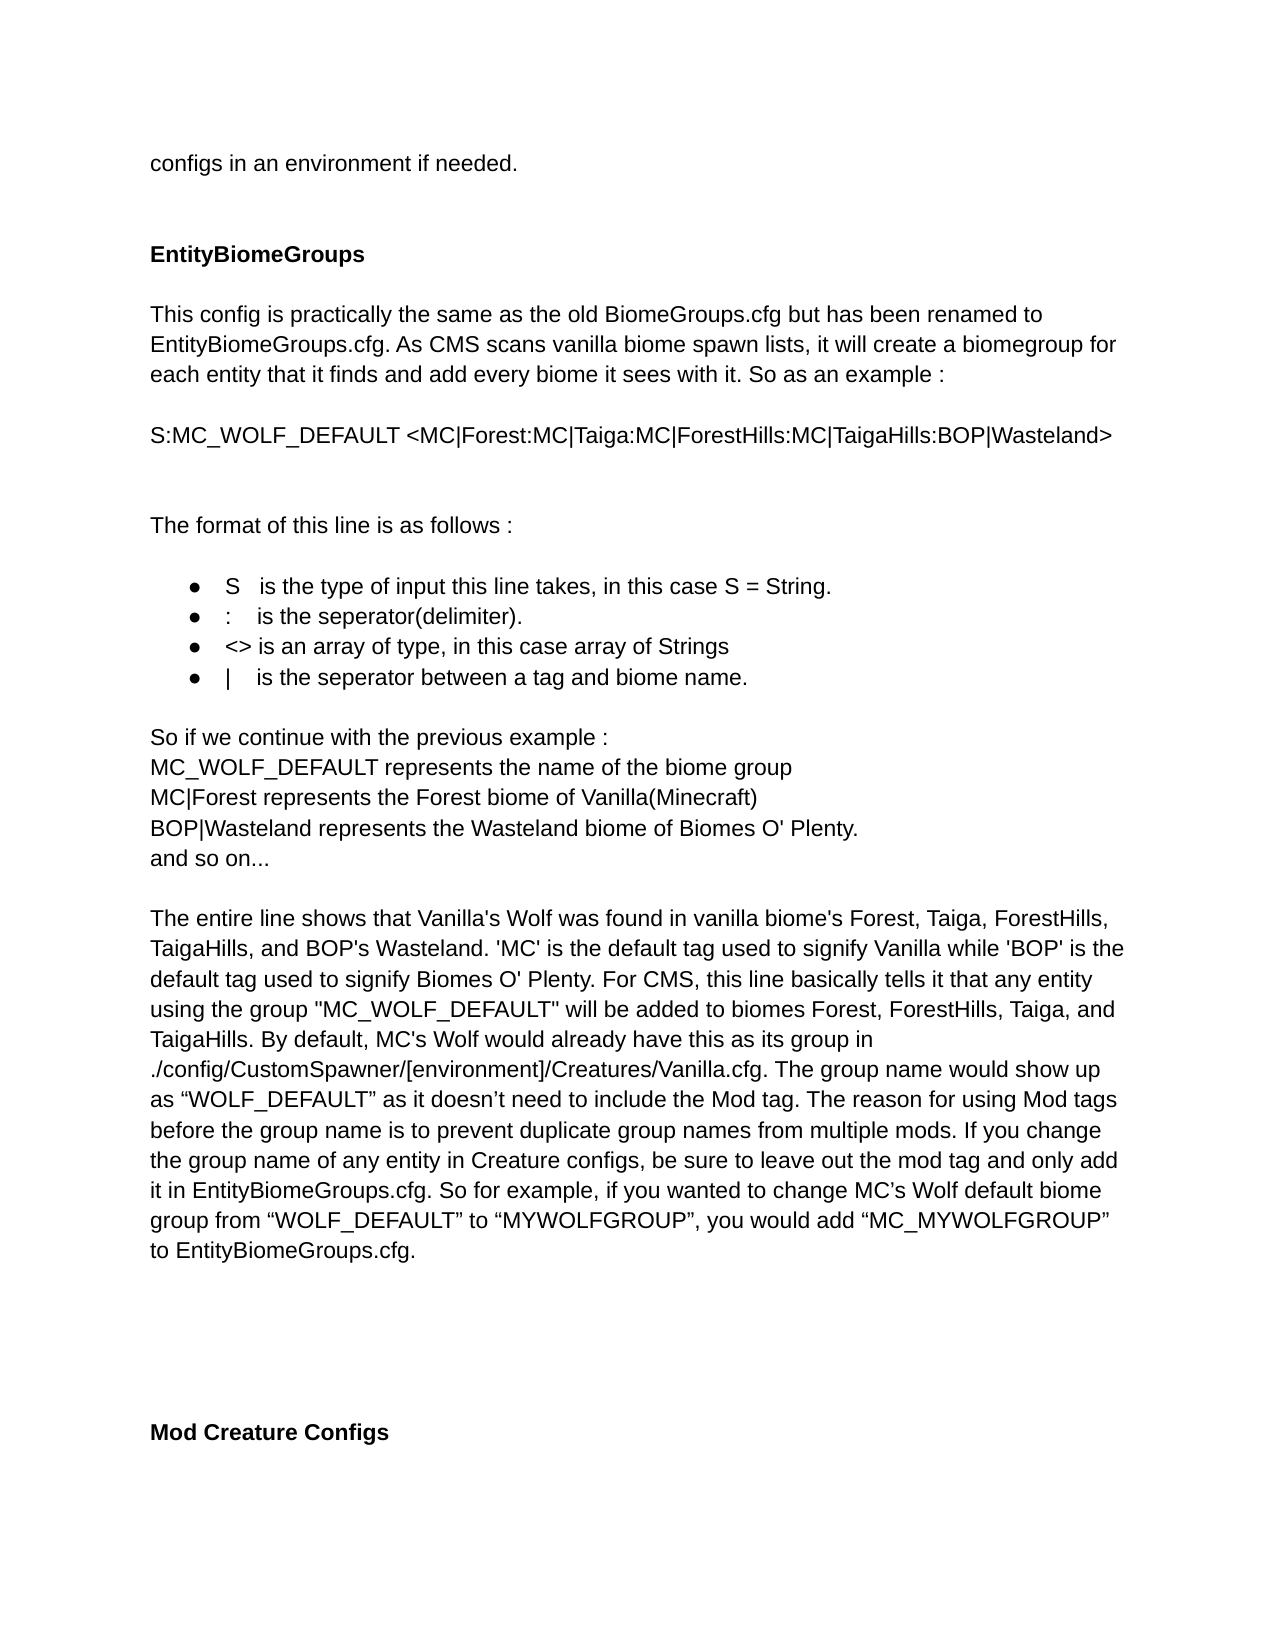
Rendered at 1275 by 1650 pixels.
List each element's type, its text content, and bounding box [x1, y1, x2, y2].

text BOP|Wasteland represents the Wasteland biome of Biomes O' Plenty. [150, 814, 1125, 841]
text S:MC_WOLF_DEFAULT <MC|Forest:MC|Taiga:MC|ForestHills:MC|TaigaHills:BOP|Wasteland> [150, 422, 1125, 448]
text So if we continue with the previous example : [150, 724, 1125, 750]
text EntityBiomeGroups [150, 241, 1125, 267]
list : is the seperator(delimiter). [188, 603, 1125, 629]
list S is the type of input this line takes, in this case S = String. [188, 573, 1125, 599]
text The entire line shows that Vanilla's Wolf was found in vanilla biome's Forest, Taiga, ForestHills, TaigaHills, and BOP's Wasteland. 'MC' is the default tag used to signify Vanilla while 'BOP' is the default tag used to signify Biomes O' Plenty. For CMS, this line basically tells it that any entity using the group "MC_WOLF_DEFAULT" will be added to biomes Forest, ForestHills, Taiga, and TaigaHills. By default, MC's Wolf would already have this as its group in ./config/CustomSpawner/[environment]/Creatures/Vanilla.cfg. The group name would show up as “WOLF_DEFAULT” as it doesn’t need to include the Mod tag. The reason for using Mod tags before the group name is to prevent duplicate group names from multiple mods. If you change the group name of any entity in Creature configs, be sure to leave out the mod tag and only add it in EntityBiomeGroups.cfg. So for example, if you wanted to change MC’s Wolf default biome group from “WOLF_DEFAULT” to “MYWOLFGROUP”, you would add “MC_MYWOLFGROUP” to EntityBiomeGroups.cfg. [150, 905, 1125, 1264]
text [150, 150, 1125, 176]
text This config is practically the same as the old BiomeGroups.cfg but has been renamed to EntityBiomeGroups.cfg. As CMS scans vanilla biome spawn lists, it will create a biomegroup for each entity that it finds and add every biome it sees with it. So as an example : [150, 301, 1125, 388]
text and so on... [150, 845, 1125, 871]
text Mod Creature Configs [150, 1419, 1125, 1445]
text The format of this line is as follows : [150, 512, 1125, 539]
text MC|Forest represents the Forest biome of Vanilla(Minecraft) [150, 784, 1125, 811]
list <> is an array of type, in this case array of Strings [188, 633, 1125, 660]
text MC_WOLF_DEFAULT represents the name of the biome group [150, 754, 1125, 781]
list | is the seperator between a tag and biome name. [188, 663, 1125, 690]
